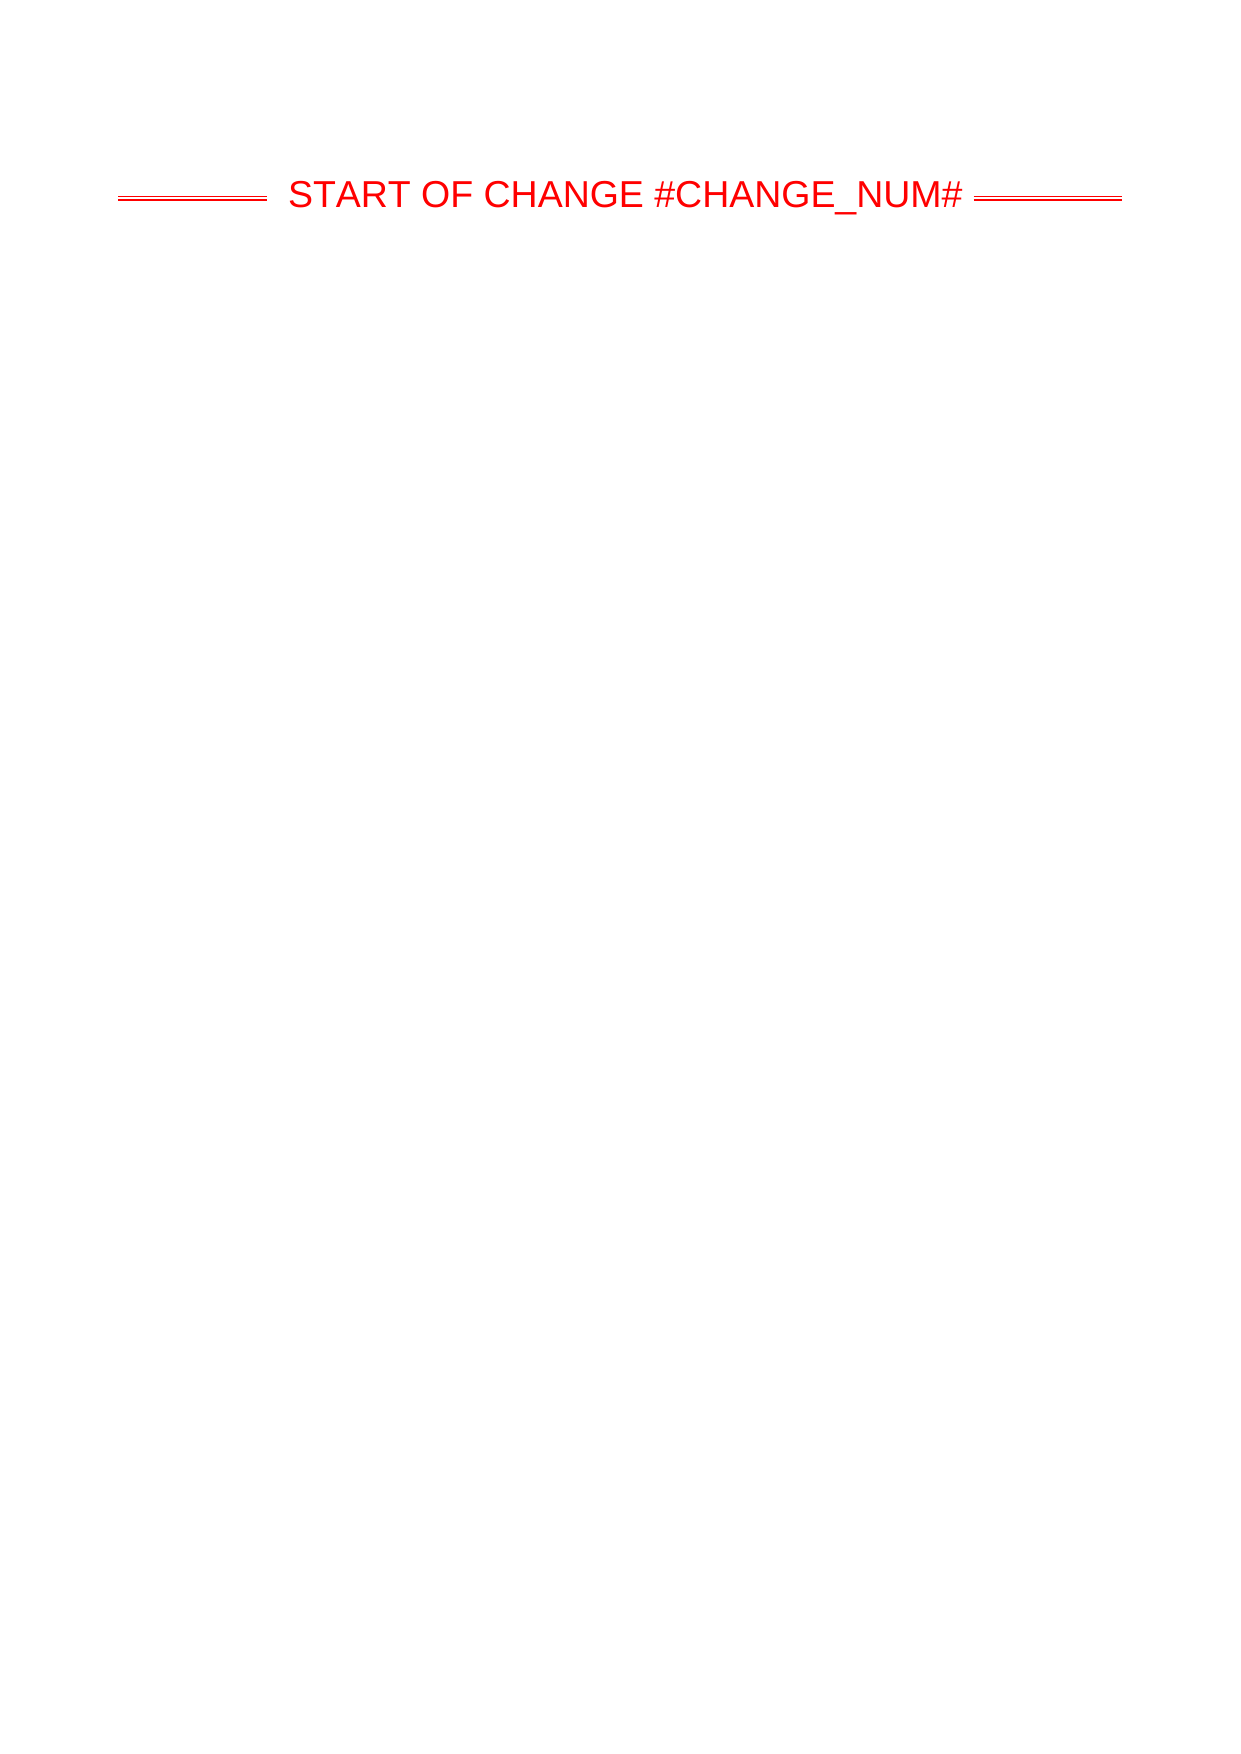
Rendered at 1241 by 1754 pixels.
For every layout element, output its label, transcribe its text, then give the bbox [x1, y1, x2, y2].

text START OF CHANGE #CHANGE_NUM# [118, 173, 1122, 216]
